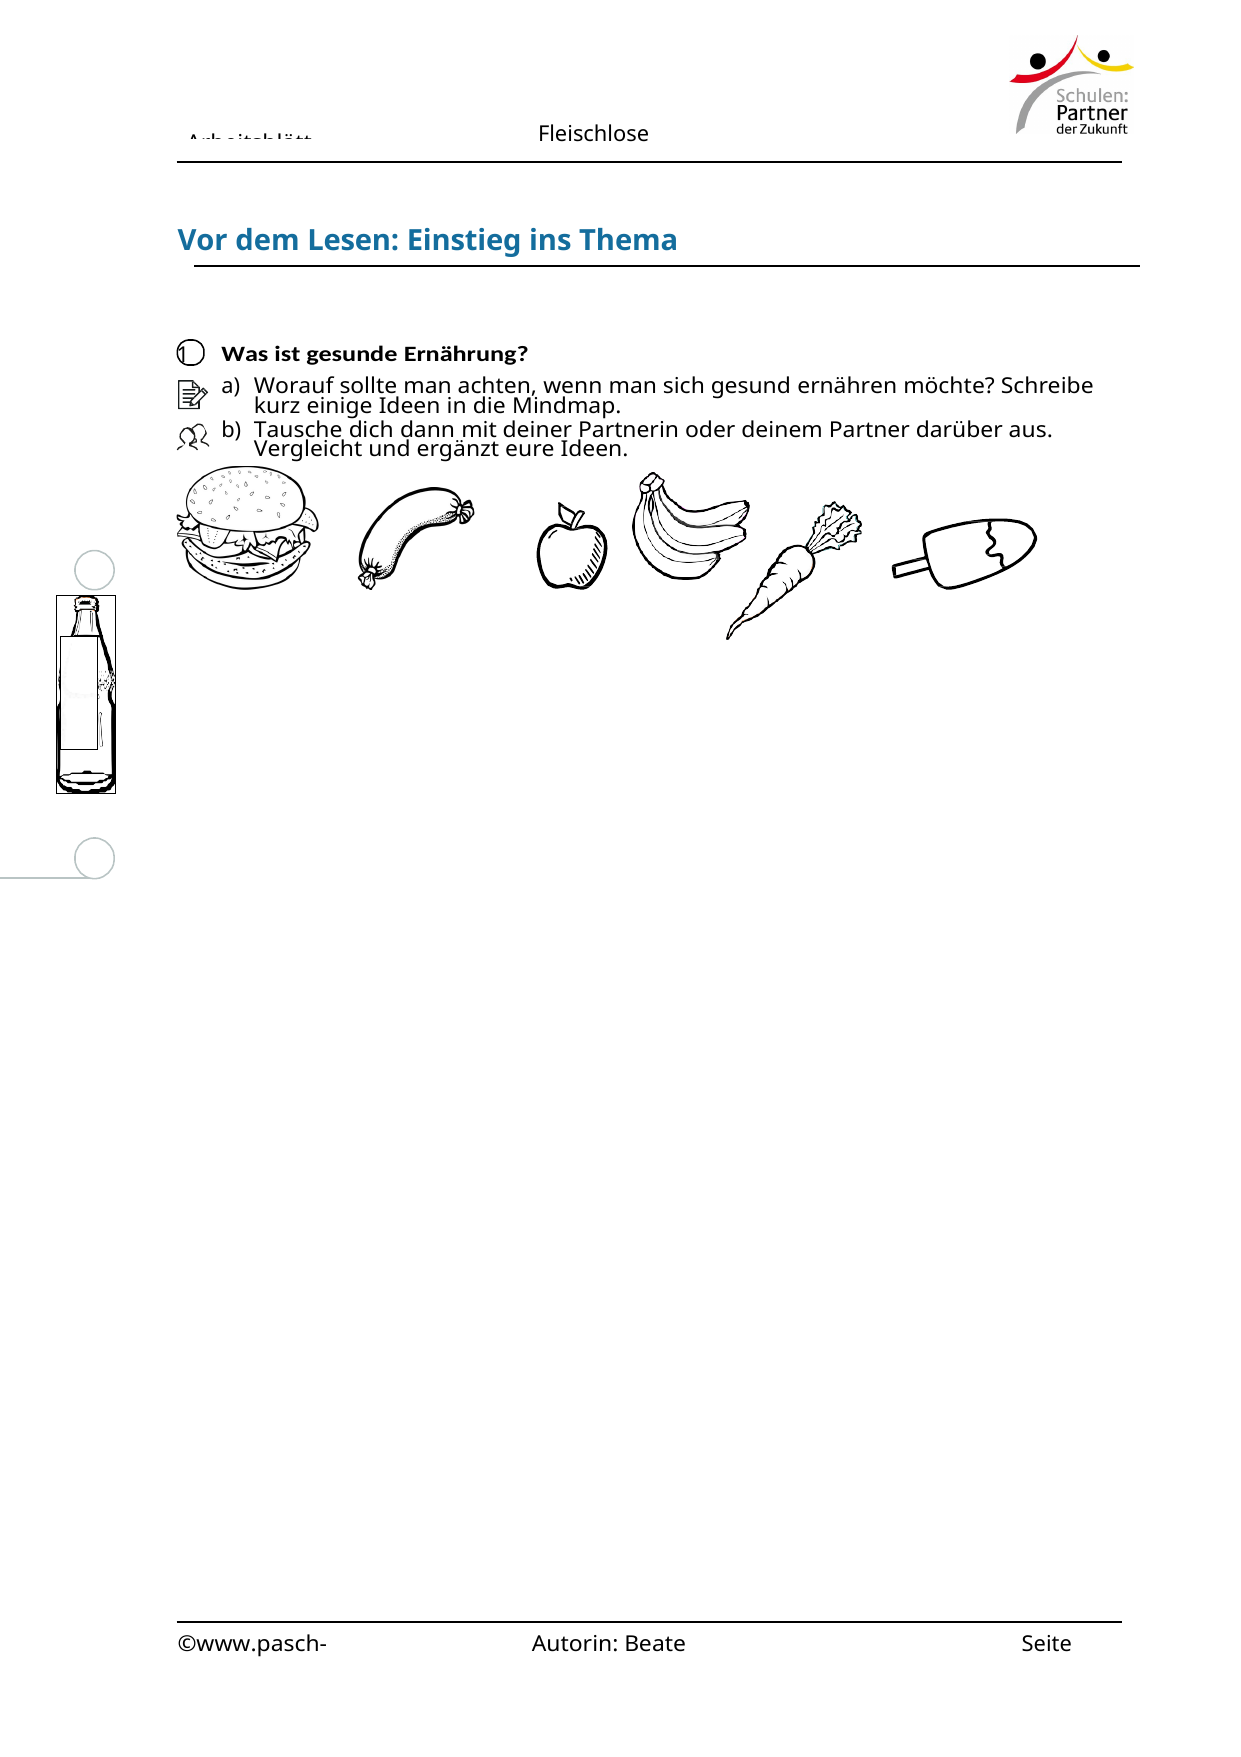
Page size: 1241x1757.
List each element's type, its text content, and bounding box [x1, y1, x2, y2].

list Worauf sollte man achten, wenn man sich gesund ernähren möchte? Schreibe kurz einige Ideen in die Mindmap. [221, 376, 1099, 420]
subtitle Was ist gesunde Ernährung? [221, 340, 1144, 367]
picture [176, 466, 319, 590]
picture [632, 472, 862, 640]
subtitle Vor dem Lesen: Einstieg ins Thema [177, 219, 1144, 259]
list Tausche dich dann mit deiner Partnerin oder deinem Partner darüber aus. Vergleicht und ergänzt eure Ideen. [221, 420, 1119, 463]
picture [1009, 35, 1134, 134]
picture [357, 487, 475, 590]
picture [57, 596, 115, 793]
